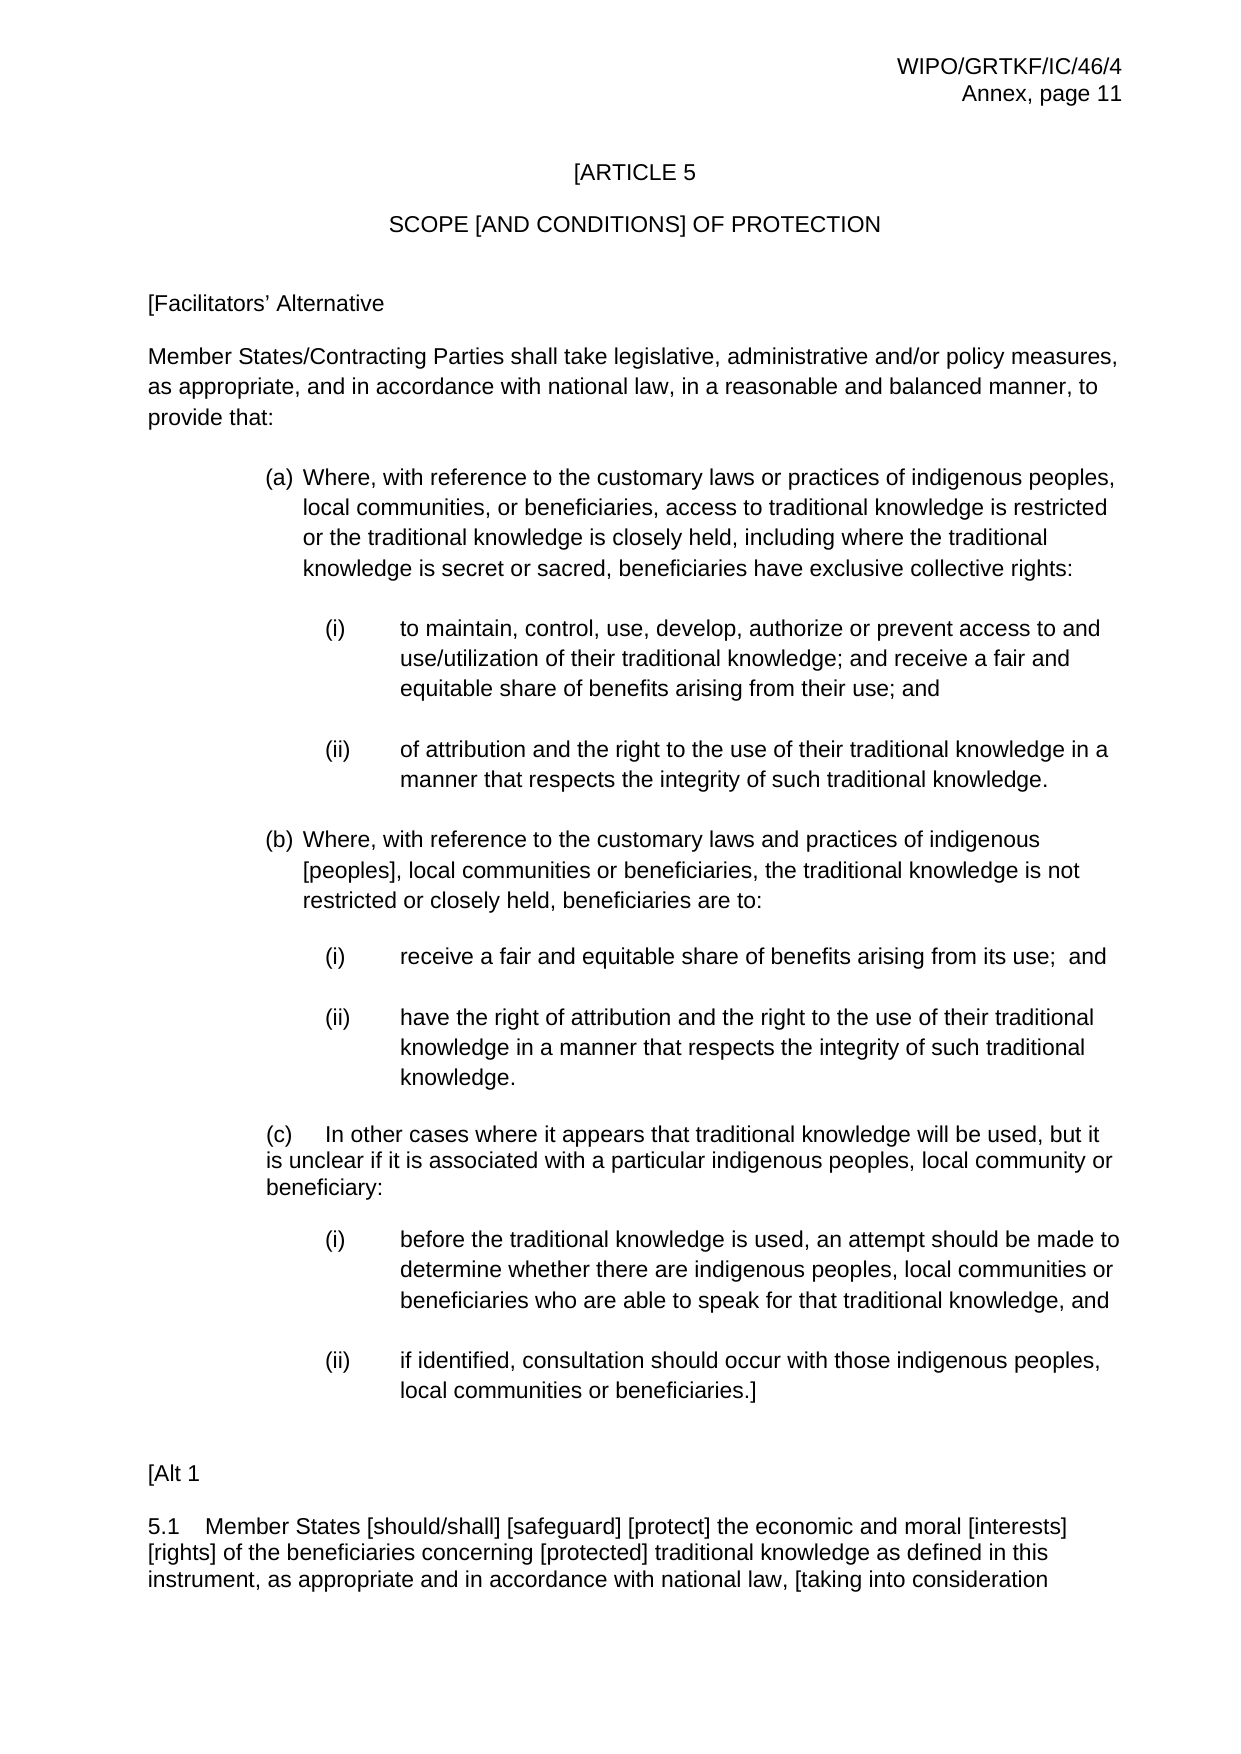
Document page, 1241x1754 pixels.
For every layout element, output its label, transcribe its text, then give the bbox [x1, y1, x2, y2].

list receive a fair and equitable share of benefits arising from its use; and [325, 943, 1122, 970]
text [Facilitators’ Alternative [148, 290, 1122, 317]
list Where, with reference to the customary laws or practices of indigenous peoples, local communities, or beneficiaries, access to traditional knowledge is restricted or the traditional knowledge is closely held, including where the traditional knowledge is secret or sacred, beneficiaries have exclusive collective rights: [265, 464, 1122, 581]
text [148, 1513, 1122, 1592]
list before the traditional knowledge is used, an attempt should be made to determine whether there are indigenous peoples, local communities or beneficiaries who are able to speak for that traditional knowledge, and [325, 1226, 1122, 1313]
list if identified, consultation should occur with those indigenous peoples, local communities or beneficiaries.] [325, 1347, 1122, 1403]
text SCOPE [AND CONDITIONS] OF PROTECTION [148, 211, 1122, 238]
text (c) In other cases where it appears that traditional knowledge will be used, but it is unclear if it is associated with a particular indigenous peoples, local community or beneficiary: [266, 1121, 1122, 1200]
text [Alt 1 [148, 1460, 1122, 1486]
list Where, with reference to the customary laws and practices of indigenous [peoples], local communities or beneficiaries, the traditional knowledge is not restricted or closely held, beneficiaries are to: [265, 826, 1122, 913]
list have the right of attribution and the right to the use of their traditional knowledge in a manner that respects the integrity of such traditional knowledge. [325, 1004, 1122, 1091]
text [ARTICLE 5 [148, 158, 1122, 185]
text Member States/Contracting Parties shall take legislative, administrative and/or policy measures, as appropriate, and in accordance with national law, in a reasonable and balanced manner, to provide that: [148, 343, 1122, 430]
list to maintain, control, use, develop, authorize or prevent access to and use/utilization of their traditional knowledge; and receive a fair and equitable share of benefits arising from their use; and [325, 615, 1122, 702]
list of attribution and the right to the use of their traditional knowledge in a manner that respects the integrity of such traditional knowledge. [325, 736, 1122, 792]
